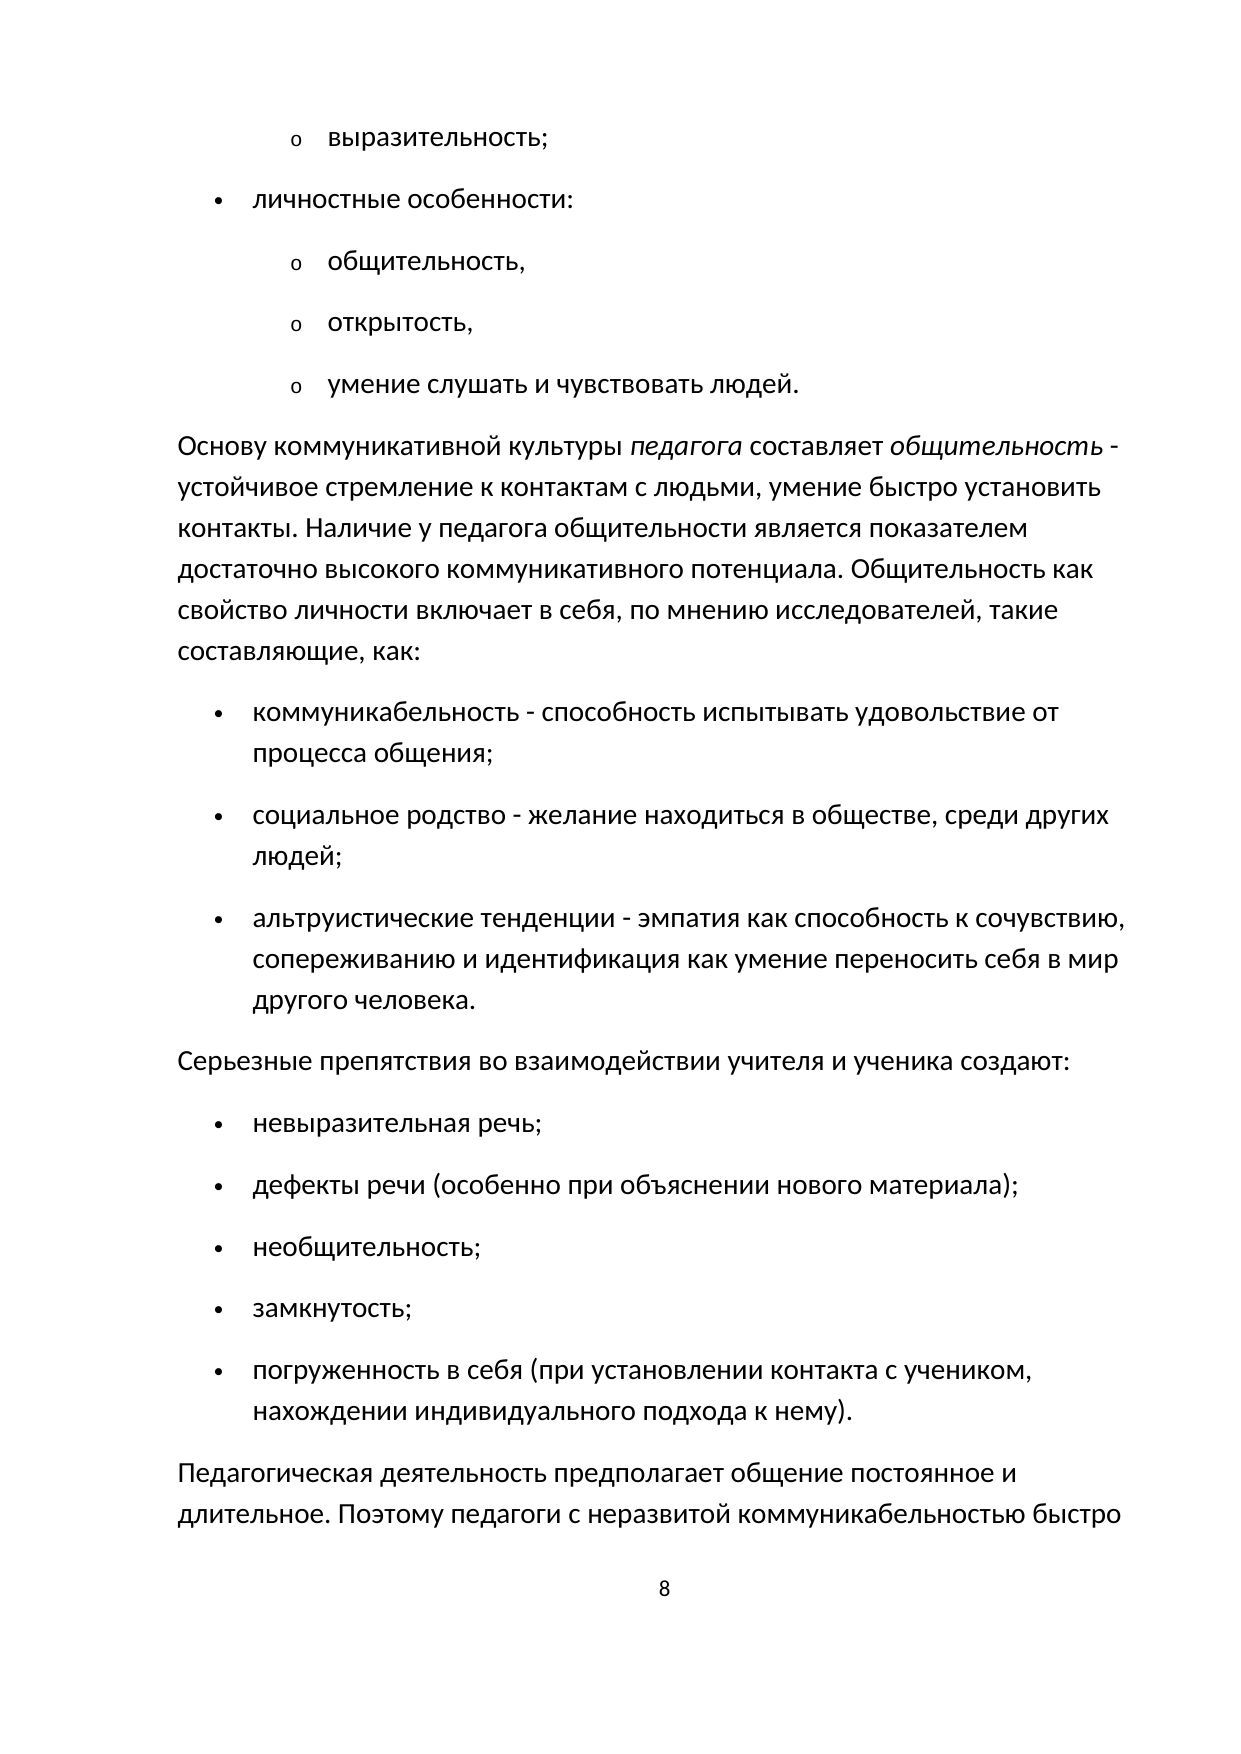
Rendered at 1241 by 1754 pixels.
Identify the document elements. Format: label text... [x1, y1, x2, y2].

list умение слушать и чувствовать людей. [290, 365, 1152, 401]
list выразительность; [290, 118, 1152, 154]
list личностные особенности: [215, 180, 1152, 216]
list невыразительная речь; [215, 1104, 1152, 1140]
list дефекты речи (особенно при объяснении нового материала); [215, 1166, 1152, 1202]
list альтруистические тенденции - эмпатия как способность к сочувствию, сопереживанию и идентификация как умение переносить себя в мир другого человека. [215, 899, 1152, 1016]
list коммуникабельность - способность испытывать удовольствие от процесса общения; [215, 693, 1152, 770]
list необщительность; [215, 1228, 1152, 1263]
list социальное родство - желание находиться в обществе, среди других людей; [215, 796, 1152, 873]
list замкнутость; [215, 1289, 1152, 1325]
list открытость, [290, 303, 1152, 339]
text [177, 1454, 1152, 1531]
list общительность, [290, 242, 1152, 277]
list погруженность в себя (при установлении контакта с учеником, нахождении индивидуального подхода к нему). [215, 1351, 1152, 1428]
text Серьезные препятствия во взаимодействии учителя и ученика создают: [177, 1042, 1152, 1078]
text Основу коммуникативной культуры педагога составляет общительность - устойчивое стремление к контактам с людьми, умение быстро установить контакты. Наличие у педагога общительности является показателем достаточно высокого коммуникативного потенциала. Общительность как свойство личности включает в себя, по мнению исследователей, такие составляющие, как: [177, 427, 1152, 667]
